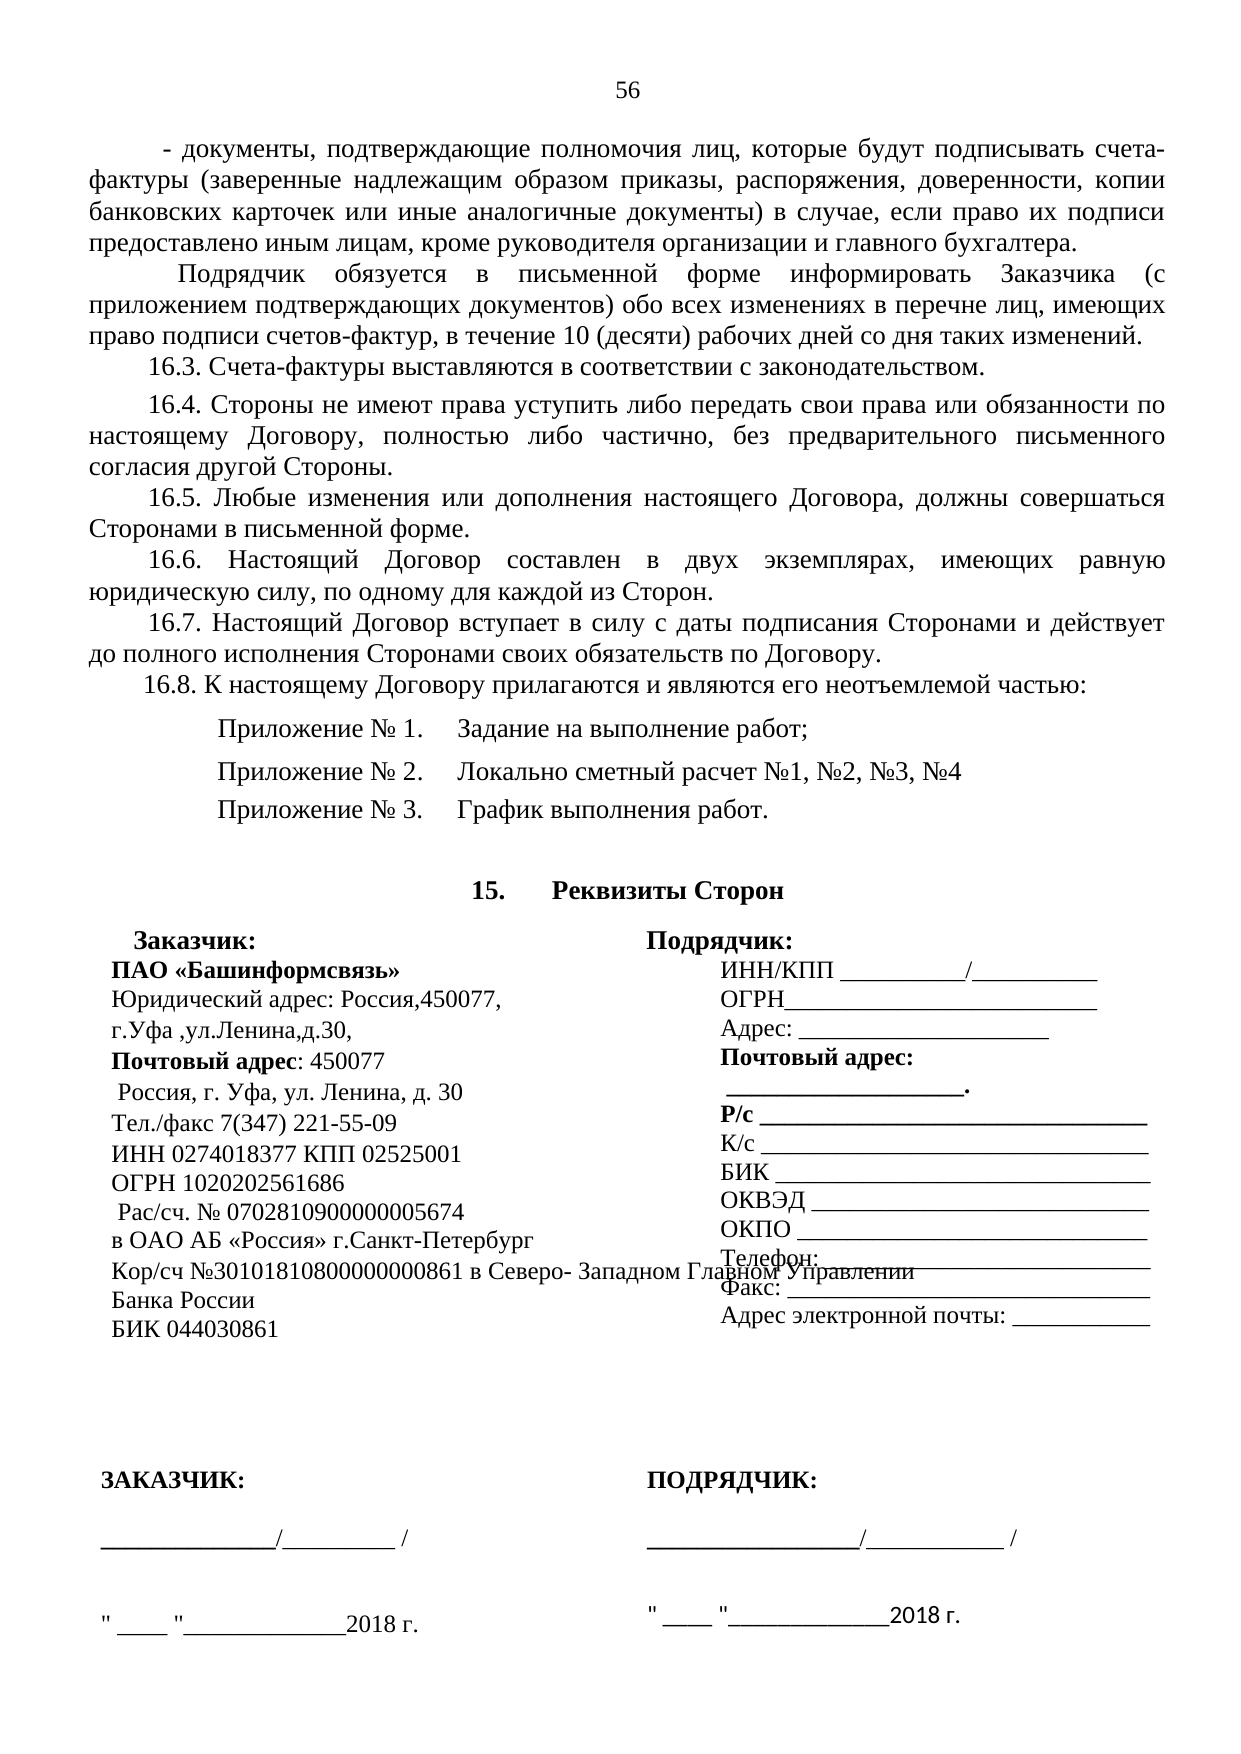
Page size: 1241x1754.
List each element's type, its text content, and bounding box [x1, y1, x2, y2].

table_cell [661, 955, 1119, 1391]
table_header Заказчик: [89, 924, 602, 955]
text 16.7. Настоящий Договор вступает в силу с даты подписания Сторонами и действует до полного исполнения Сторонами своих обязательств по Договору. [89, 606, 1167, 668]
table_cell [568, 955, 661, 1391]
text 16.4. Стороны не имеют права уступить либо передать свои права или обязанности по настоящему Договору, полностью либо частично, без предварительного письменного согласия другой Стороны. [89, 388, 1167, 481]
text Приложение № 1. Задание на выполнение работ; [89, 712, 1167, 743]
text Приложение № 3. График выполнения работ. [89, 793, 1167, 824]
text 16.5. Любые изменения или дополнения настоящего Договора, должны совершаться Сторонами в письменной форме. [89, 481, 1167, 544]
text 16.6. Настоящий Договор составлен в двух экземплярах, имеющих равную юридическую силу, по одному для каждой из Сторон. [89, 544, 1167, 606]
text 16.3. Счета-фактуры выставляются в соответствии с законодательством. [89, 351, 1167, 382]
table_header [90, 1437, 635, 1667]
text 16.8. К настоящему Договору прилагаются и являются его неотъемлемой частью: [89, 668, 1167, 699]
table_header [636, 1437, 1137, 1667]
table_header Подрядчик: [602, 924, 1115, 955]
table_cell [89, 955, 568, 1391]
text Приложение № 2. Локально сметный расчет №1, №2, №3, №4 [89, 756, 1167, 787]
list Реквизиты Сторон [89, 874, 1167, 905]
text Подрядчик обязуется в письменной форме информировать Заказчика (с приложением подтверждающих документов) обо всех изменениях в перечне лиц, имеющих право подписи счетов-фактур, в течение 10 (десяти) рабочих дней со дня таких изменений. [89, 257, 1167, 351]
text - документы, подтверждающие полномочия лиц, которые будут подписывать счета-фактуры (заверенные надлежащим образом приказы, распоряжения, доверенности, копии банковских карточек или иные аналогичные документы) в случае, если право их подписи предоставлено иным лицам, кроме руководителя организации и главного бухгалтера. [89, 132, 1167, 257]
